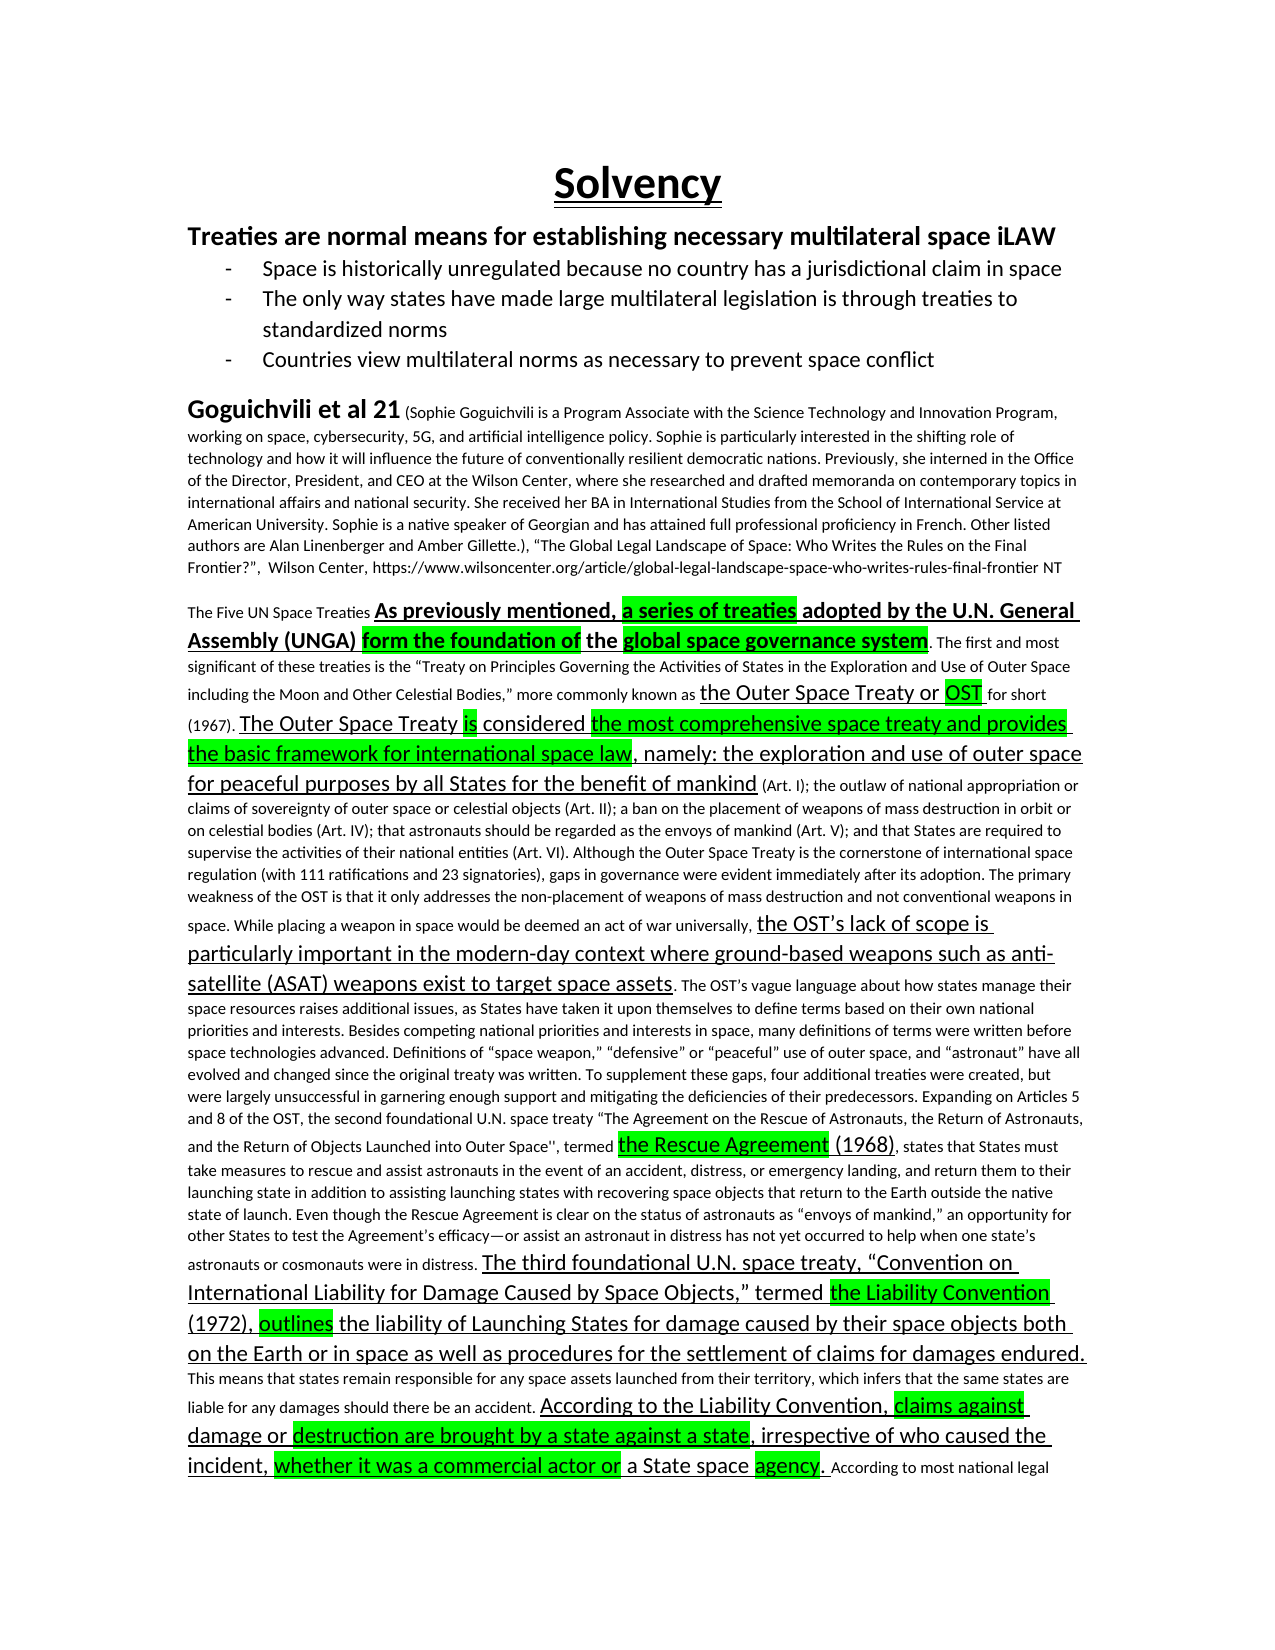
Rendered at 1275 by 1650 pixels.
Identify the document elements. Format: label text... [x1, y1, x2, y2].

list Space is historically unregulated because no country has a jurisdictional claim in space [225, 254, 1087, 282]
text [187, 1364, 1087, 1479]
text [187, 596, 1087, 1363]
text Goguichvili et al 21 (Sophie Goguichvili is a Program Associate with the Science Technology and Innovation Program, working on space, cybersecurity, 5G, and artificial intelligence policy. Sophie is particularly interested in the shifting role of technology and how it will influence the future of conventionally resilient democratic nations. Previously, she interned in the Office of the Director, President, and CEO at the Wilson Center, where she researched and drafted memoranda on contemporary topics in international affairs and national security. She received her BA in International Studies from the School of International Service at American University. Sophie is a native speaker of Georgian and has attained full professional proficiency in French. Other listed authors are Alan Linenberger and Amber Gillette.), “The Global Legal Landscape of Space: Who Writes the Rules on the Final Frontier?”, Wilson Center, https://www.wilsoncenter.org/article/global-legal-landscape-space-who-writes-rules-final-frontier NT [187, 392, 1087, 578]
list The only way states have made large multilateral legislation is through treaties to standardized norms [225, 284, 1087, 343]
list Countries view multilateral norms as necessary to prevent space conflict [225, 345, 1087, 373]
subtitle Treaties are normal means for establishing necessary multilateral space iLAW [187, 219, 1087, 252]
subtitle Solvency [187, 154, 1087, 210]
